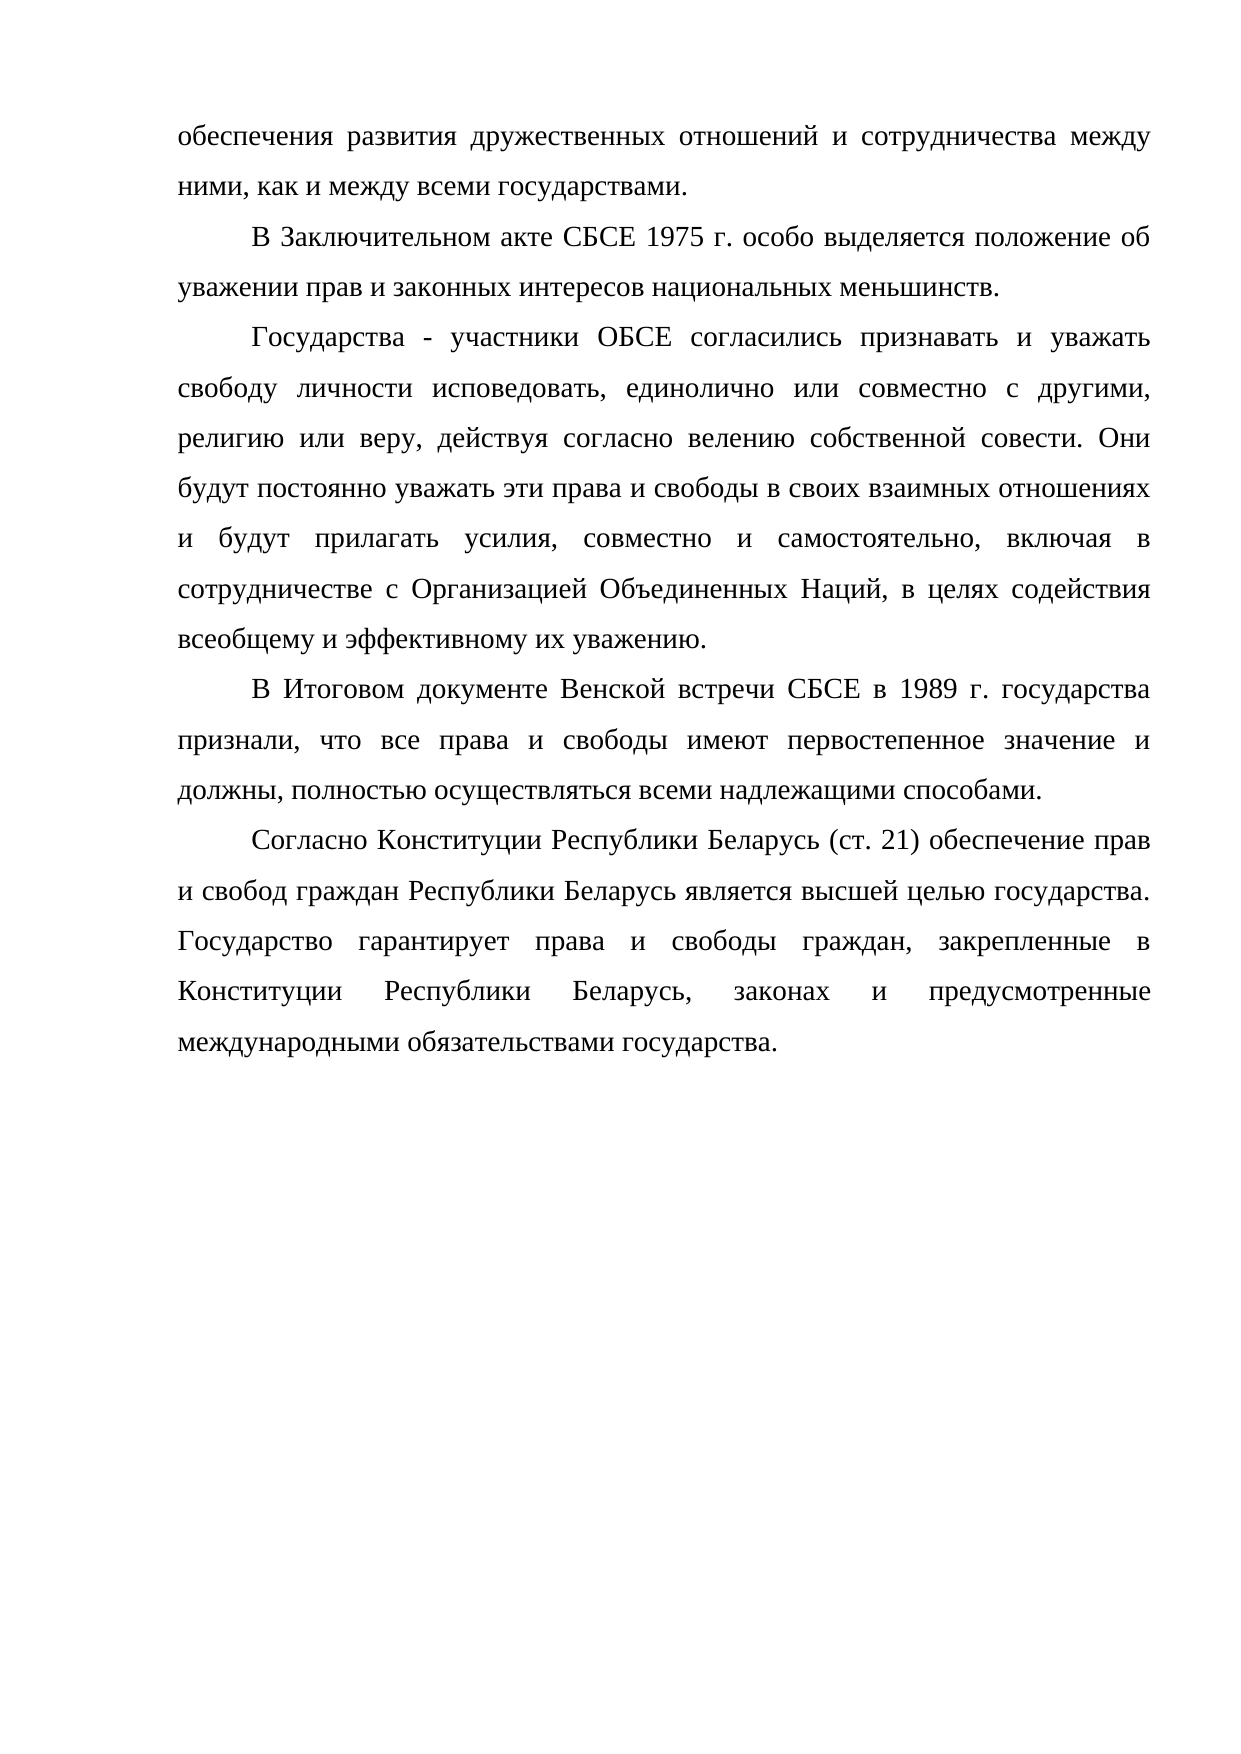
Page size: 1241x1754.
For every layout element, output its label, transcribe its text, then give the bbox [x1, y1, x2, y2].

text В Итоговом документе Венской встречи СБСЕ в 1989 г. государства признали, что все права и свободы имеют первостепенное значение и должны, полностью осуществляться всеми надлежащими способами. [177, 672, 1152, 806]
text Государства - участники ОБСЕ согласились признавать и уважать свободу личности исповедовать, единолично или совместно с другими, религию или веру, действуя согласно велению собственной совести. Они будут постоянно уважать эти права и свободы в своих взаимных отношениях и будут прилагать усилия, совместно и самостоятельно, включая в сотрудничестве с Организацией Объединенных Наций, в целях содействия всеобщему и эффективному их уважению. [177, 319, 1152, 655]
text В Заключительном акте СБСЕ 1975 г. особо выделяется положение об уважении прав и законных интересов национальных меньшинств. [177, 219, 1152, 303]
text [177, 118, 1152, 202]
text Согласно Конституции Республики Беларусь (ст. 21) обеспечение прав и свобод граждан Республики Беларусь является высшей целью государства. Государство гарантирует права и свободы граждан, закрепленные в Конституции Республики Беларусь, законах и предусмотренные международными обязательствами государства. [177, 822, 1152, 1057]
